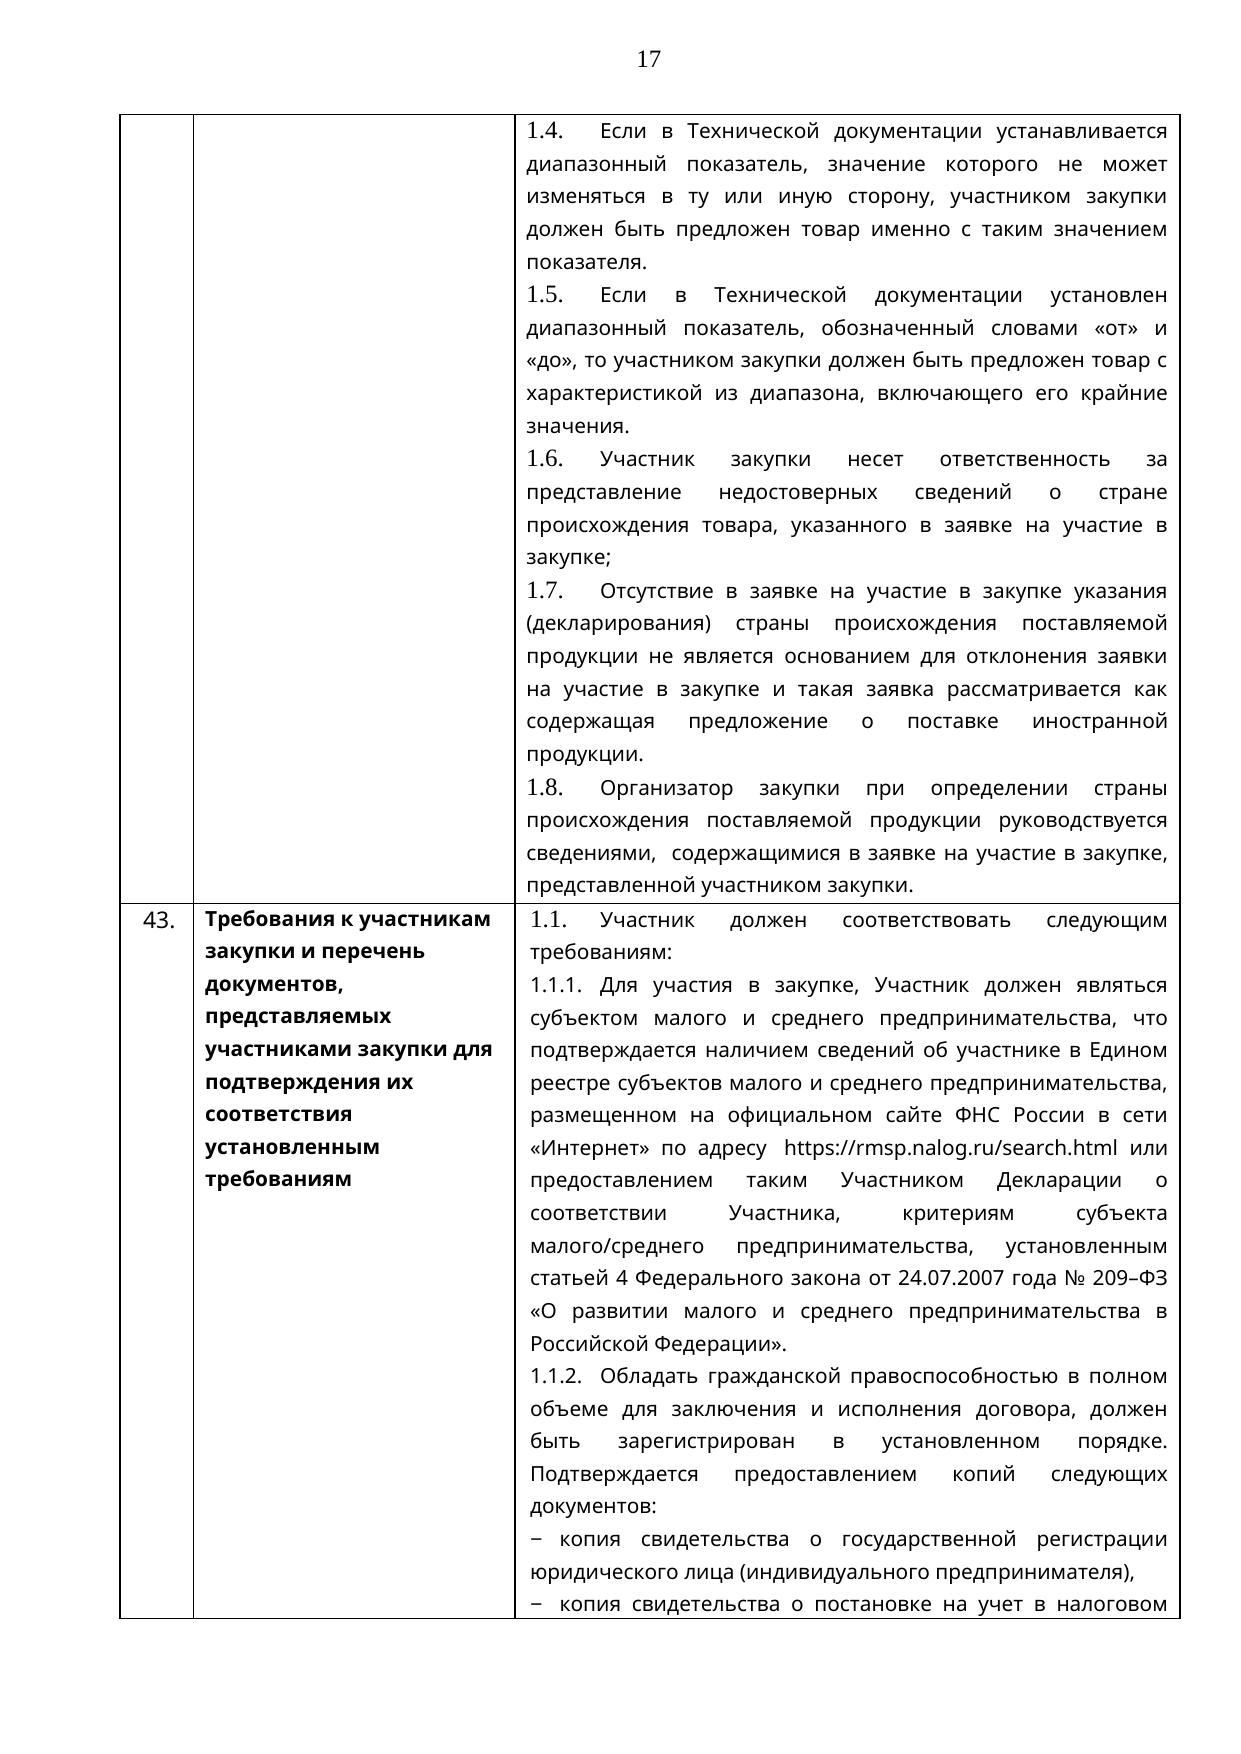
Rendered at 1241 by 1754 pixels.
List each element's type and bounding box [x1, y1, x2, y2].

table_cell [516, 115, 1179, 903]
table_cell [121, 115, 193, 903]
table_cell [121, 904, 193, 1618]
table_cell [194, 115, 514, 903]
table_cell [194, 904, 514, 1618]
table_cell [516, 904, 1179, 1618]
